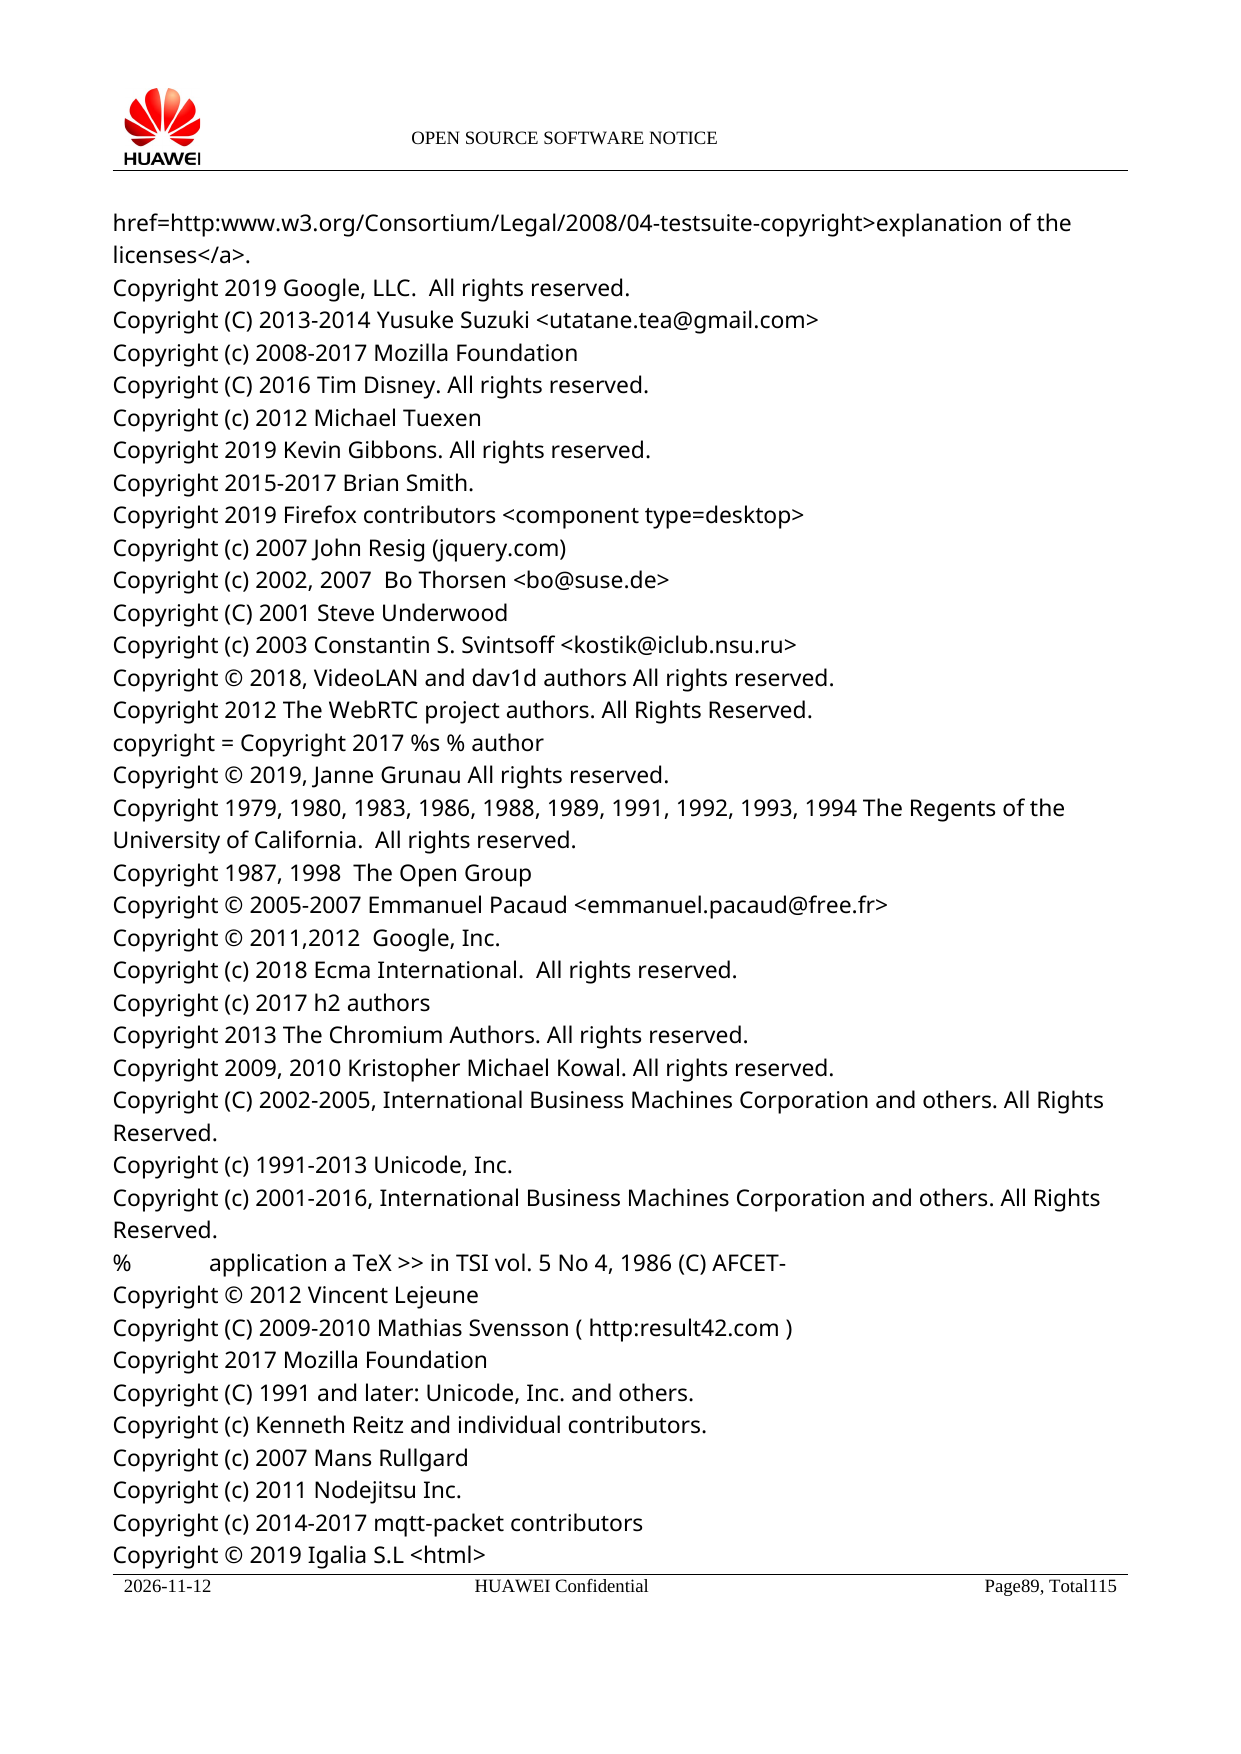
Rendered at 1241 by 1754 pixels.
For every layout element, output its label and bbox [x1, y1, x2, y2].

picture [124, 88, 201, 165]
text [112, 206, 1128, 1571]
